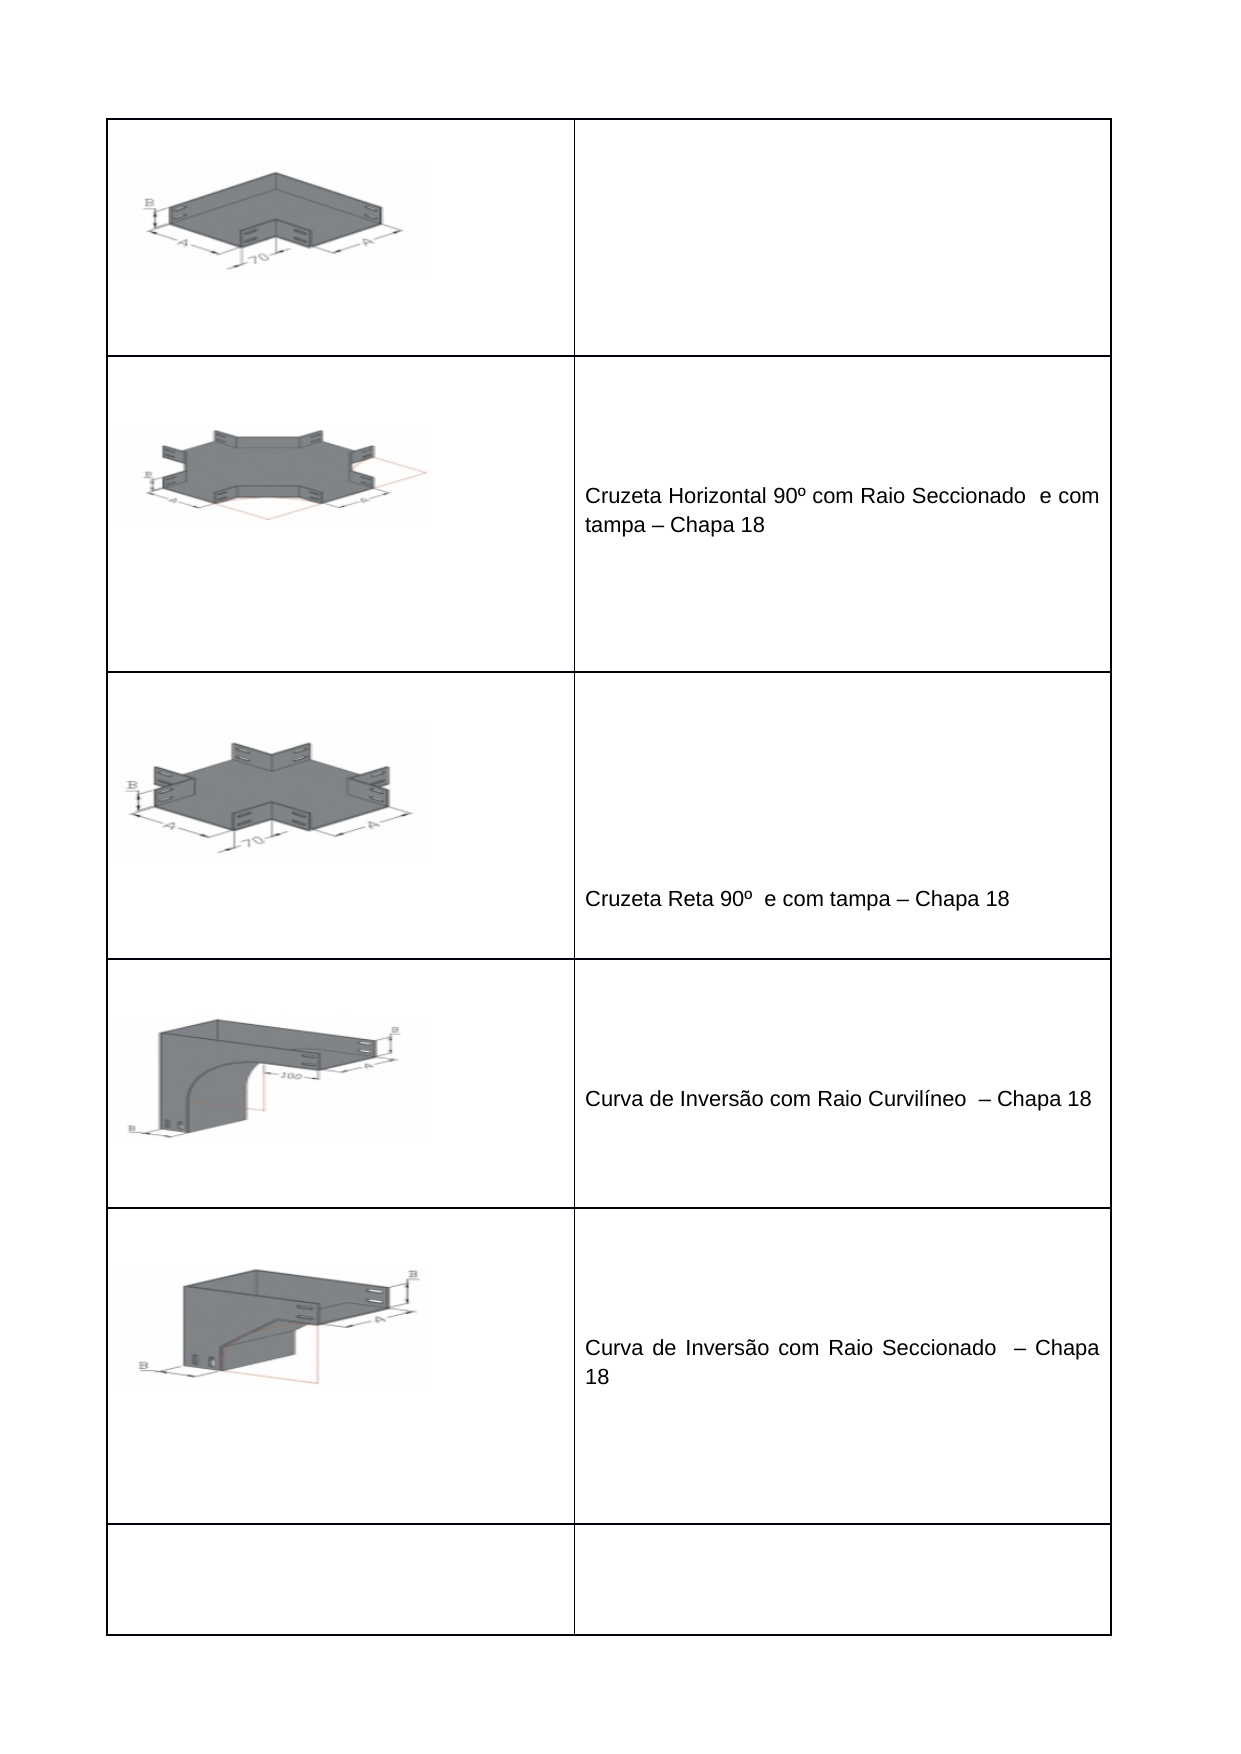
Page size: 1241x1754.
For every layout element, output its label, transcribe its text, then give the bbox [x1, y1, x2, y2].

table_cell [575, 1525, 1110, 1634]
table_cell [108, 1525, 574, 1634]
table_cell Curva de Inversão com Raio Seccionado – Chapa 18 [575, 1209, 1110, 1523]
table_cell [108, 357, 574, 671]
picture [117, 711, 430, 875]
table_cell Cruzeta Reta 90º e com tampa – Chapa 18 [575, 673, 1110, 958]
table_cell [108, 1209, 574, 1523]
picture [117, 1248, 430, 1409]
table_cell [108, 673, 574, 958]
table_cell [108, 120, 574, 355]
picture [117, 998, 430, 1160]
picture [117, 395, 430, 555]
table_cell Curva de Inversão com Raio Curvilíneo – Chapa 18 [575, 960, 1110, 1207]
picture [117, 130, 430, 308]
table_cell Cruzeta Horizontal 90º com Raio Seccionado e com tampa – Chapa 18 [575, 357, 1110, 671]
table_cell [575, 120, 1110, 355]
table_cell [108, 960, 574, 1207]
